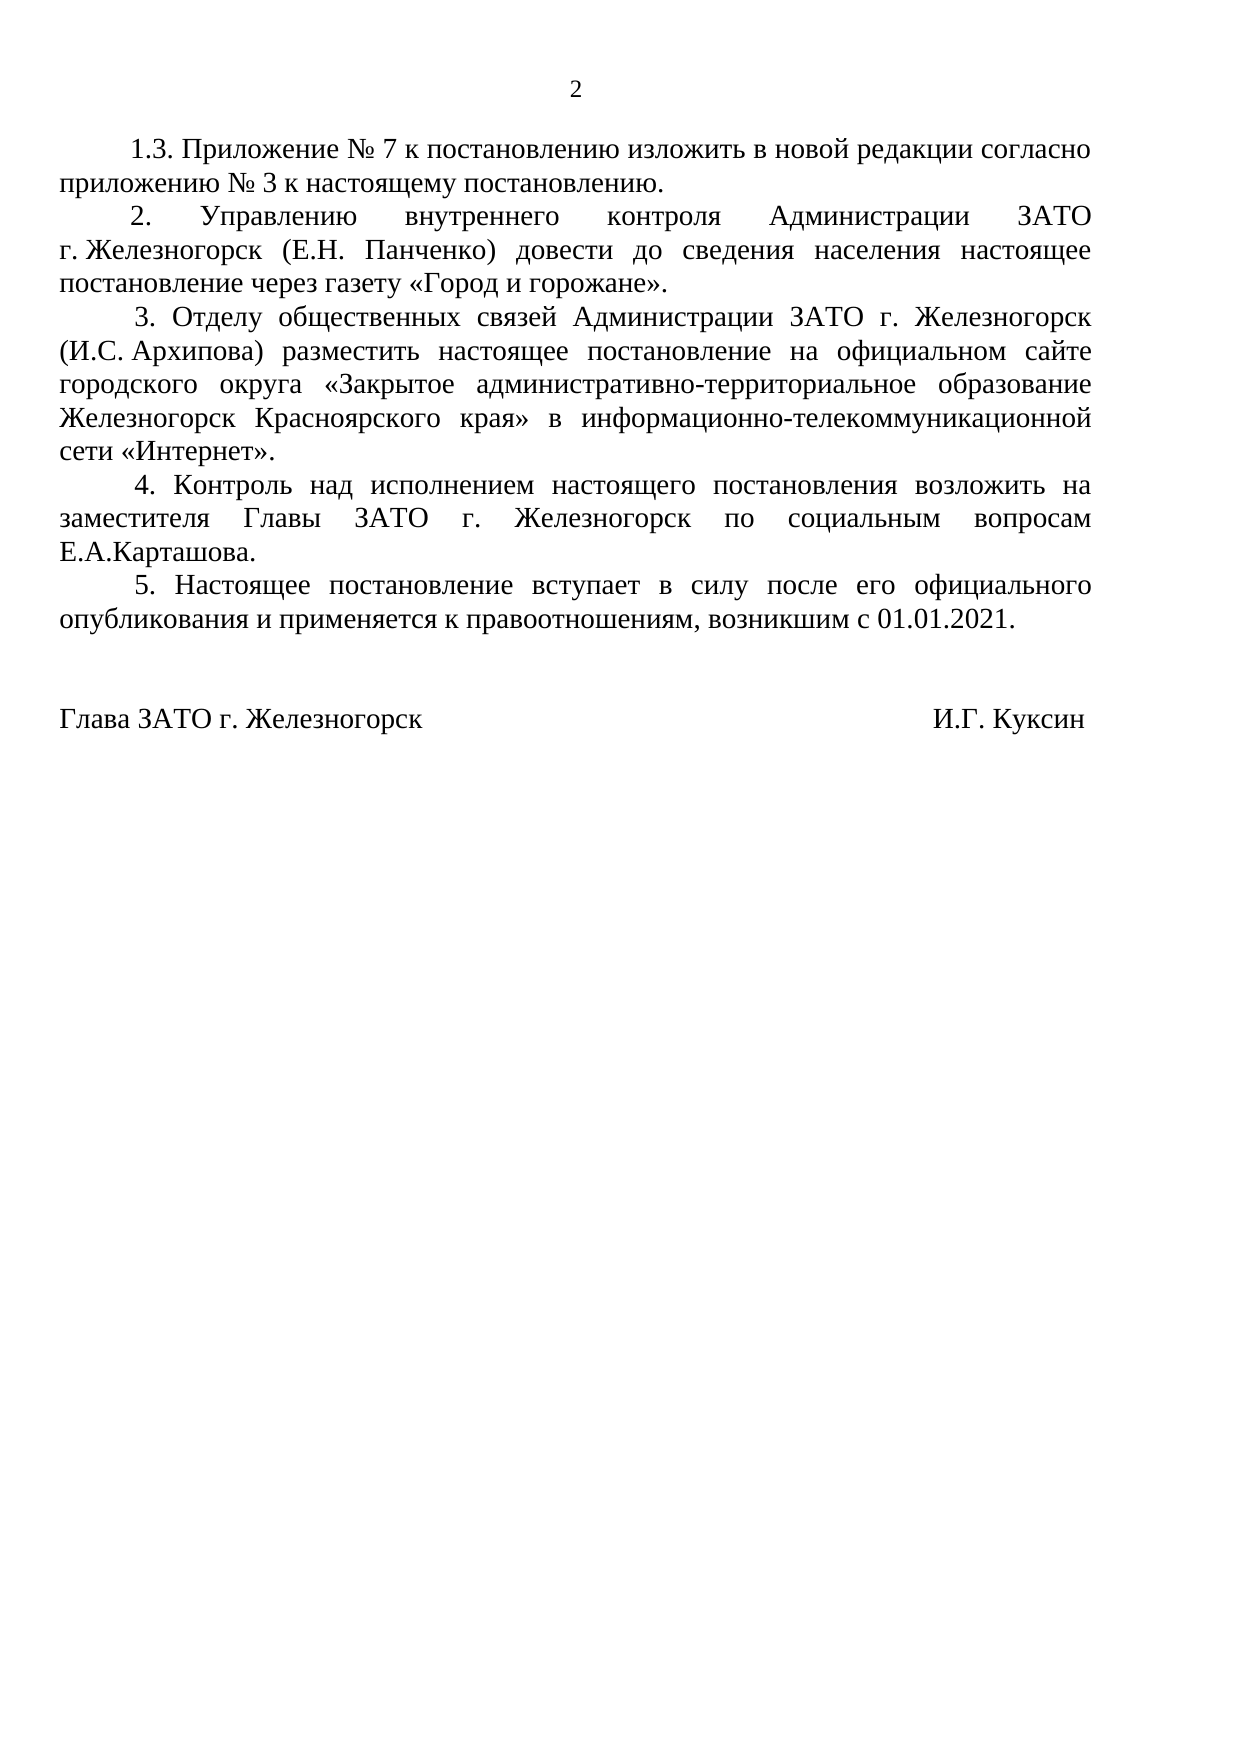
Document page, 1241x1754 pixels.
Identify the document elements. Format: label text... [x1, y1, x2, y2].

text 3. Отделу общественных связей Администрации ЗАТО г. Железногорск (И.С. Архипова) разместить настоящее постановление на официальном сайте городского округа «Закрытое административно-территориальное образование Железногорск Красноярского края» в информационно-телекоммуникационной сети «Интернет». [59, 299, 1092, 467]
text 2. Управлению внутреннего контроля Администрации ЗАТО г. Железногорск (Е.Н. Панченко) довести до сведения населения настоящее постановление через газету «Город и горожане». [59, 198, 1092, 299]
text 1.3. Приложение № 7 к постановлению изложить в новой редакции согласно приложению № 3 к настоящему постановлению. [59, 131, 1092, 198]
text 5. Настоящее постановление вступает в силу после его официального опубликования и применяется к правоотношениям, возникшим с 01.01.2021. [59, 567, 1092, 634]
text Глава ЗАТО г. Железногорск И.Г. Куксин [59, 702, 1092, 735]
text 4. Контроль над исполнением настоящего постановления возложить на заместителя Главы ЗАТО г. Железногорск по социальным вопросам Е.А.Карташова. [59, 467, 1092, 567]
